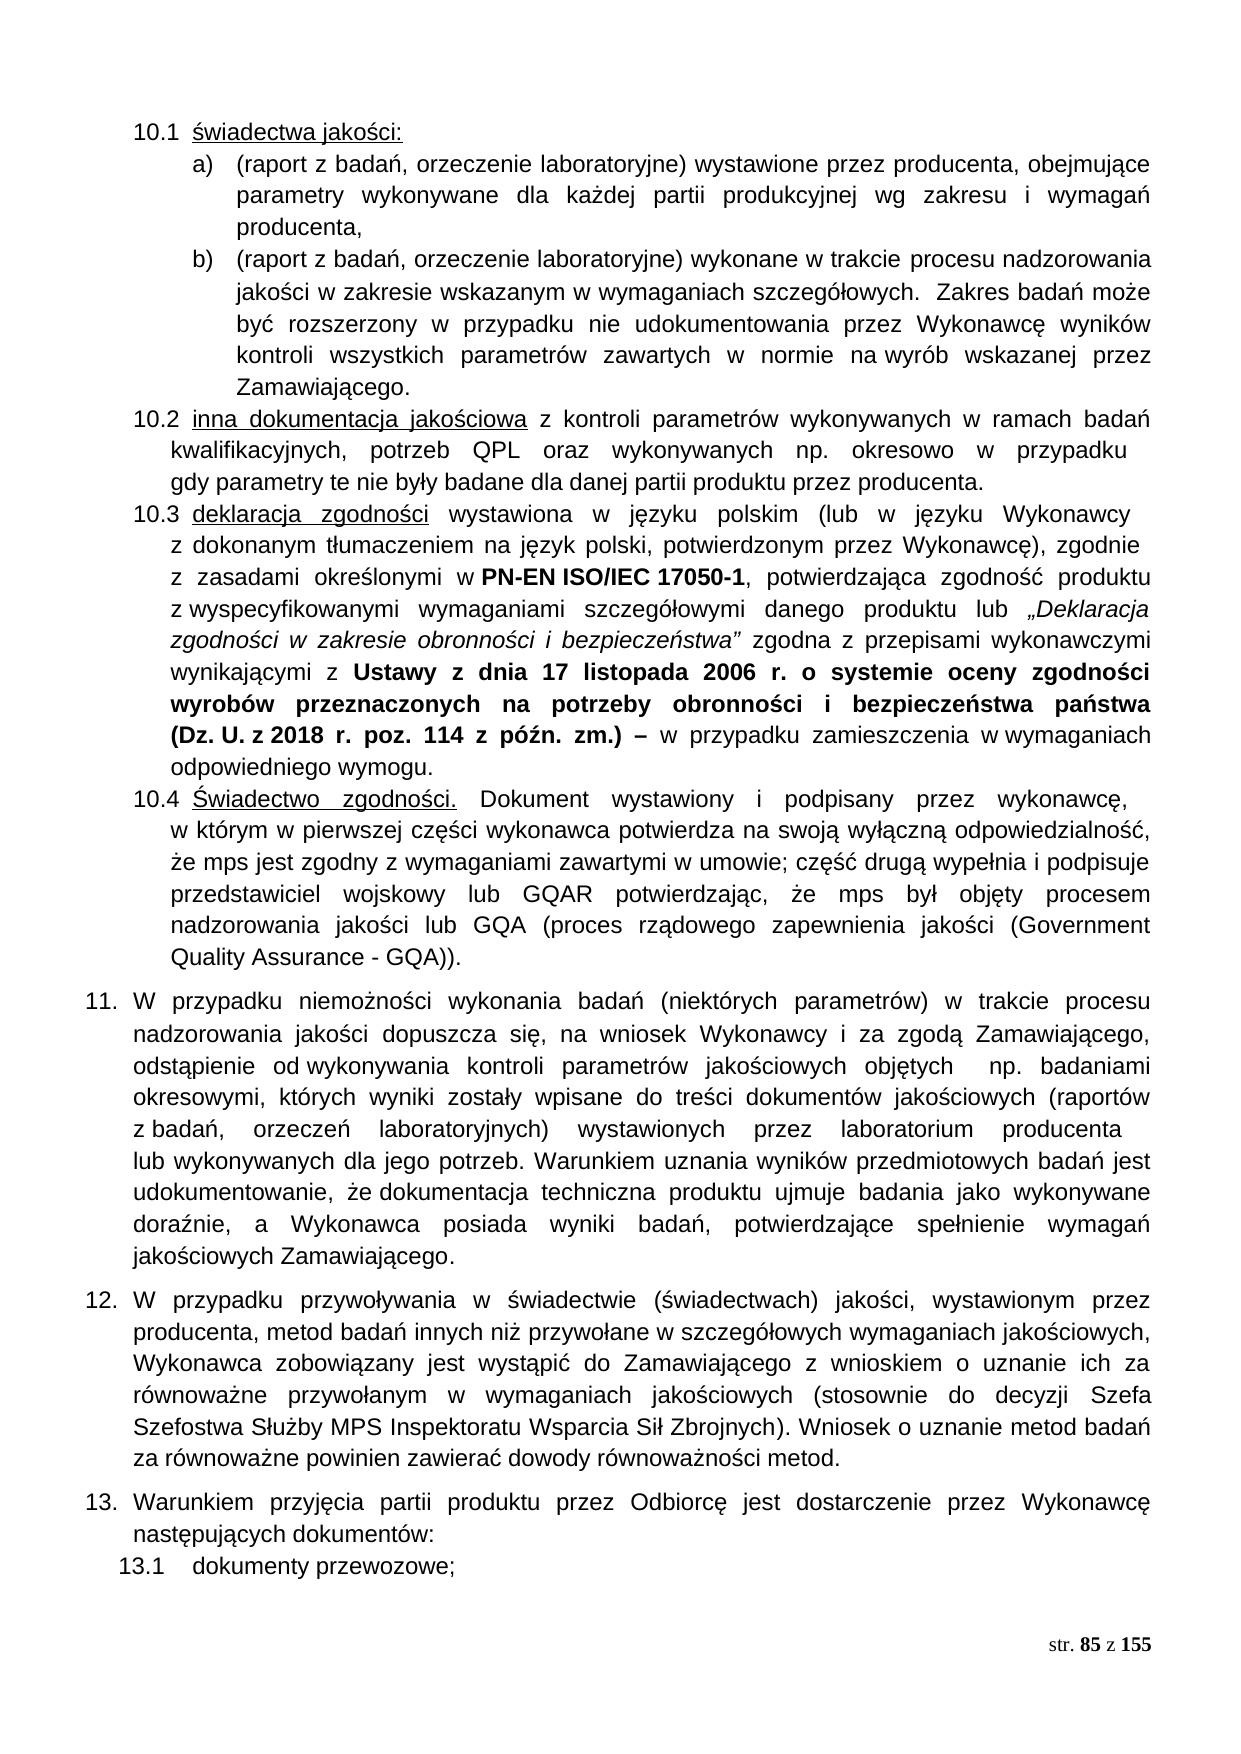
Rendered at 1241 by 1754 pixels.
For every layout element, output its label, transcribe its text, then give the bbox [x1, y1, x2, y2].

list (raport z badań, orzeczenie laboratoryjne) wystawione przez producenta, obejmujące parametry wykonywane dla każdej partii produkcyjnej wg zakresu i wymagań producenta, [192, 150, 1152, 241]
list inna dokumentacja jakościowa z kontroli parametrów wykonywanych w ramach badań kwalifikacyjnych, potrzeb QPL oraz wykonywanych np. okresowo w przypadku gdy parametry te nie były badane dla danej partii produktu przez producenta. [133, 404, 1152, 495]
list W przypadku przywoływania w świadectwie (świadectwach) jakości, wystawionym przez producenta, metod badań innych niż przywołane w szczegółowych wymaganiach jakościowych, Wykonawca zobowiązany jest wystąpić do Zamawiającego z wnioskiem o uznanie ich za równoważne przywołanym w wymaganiach jakościowych (stosownie do decyzji Szefa Szefostwa Służby MPS Inspektoratu Wsparcia Sił Zbrojnych). Wniosek o uznanie metod badań za równoważne powinien zawierać dowody równoważności metod. [118, 1286, 1152, 1472]
list (raport z badań, orzeczenie laboratoryjne) wykonane w trakcie procesu nadzorowania jakości w zakresie wskazanym w wymaganiach szczegółowych. Zakres badań może być rozszerzony w przypadku nie udokumentowania przez Wykonawcę wyników kontroli wszystkich parametrów zawartych w normie na wyrób wskazanej przez Zamawiającego. [192, 245, 1152, 400]
list Świadectwo zgodności. Dokument wystawiony i podpisany przez wykonawcę, w którym w pierwszej części wykonawca potwierdza na swoją wyłączną odpowiedzialność, że mps jest zgodny z wymaganiami zawartymi w umowie; część drugą wypełnia i podpisuje przedstawiciel wojskowy lub GQAR potwierdzając, że mps był objęty procesem nadzorowania jakości lub GQA (proces rządowego zapewnienia jakości (Government Quality Assurance - GQA)). [133, 784, 1152, 970]
list Warunkiem przyjęcia partii produktu przez Odbiorcę jest dostarczenie przez Wykonawcę następujących dokumentów: [118, 1488, 1152, 1548]
list W przypadku niemożności wykonania badań (niektórych parametrów) w trakcie procesu nadzorowania jakości dopuszcza się, na wniosek Wykonawcy i za zgodą Zamawiającego, odstąpienie od wykonywania kontroli parametrów jakościowych objętych np. badaniami okresowymi, których wyniki zostały wpisane do treści dokumentów jakościowych (raportów z badań, orzeczeń laboratoryjnych) wystawionych przez laboratorium producenta lub wykonywanych dla jego potrzeb. Warunkiem uznania wyników przedmiotowych badań jest udokumentowanie, że dokumentacja techniczna produktu ujmuje badania jako wykonywane doraźnie, a Wykonawca posiada wyniki badań, potwierdzające spełnienie wymagań jakościowych Zamawiającego. [118, 987, 1152, 1269]
list świadectwa jakości: [133, 118, 1152, 146]
list dokumenty przewozowe; [118, 1552, 1152, 1579]
list deklaracja zgodności wystawiona w języku polskim (lub w języku Wykonawcy z dokonanym tłumaczeniem na język polski, potwierdzonym przez Wykonawcę), zgodnie z zasadami określonymi w PN-EN ISO/IEC 17050-1, potwierdzająca zgodność produktu z wyspecyfikowanymi wymaganiami szczegółowymi danego produktu lub „Deklaracja zgodności w zakresie obronności i bezpieczeństwa” zgodna z przepisami wykonawczymi wynikającymi z Ustawy z dnia 17 listopada 2006 r. o systemie oceny zgodności wyrobów przeznaczonych na potrzeby obronności i bezpieczeństwa państwa (Dz. U. z 2018 r. poz. 114 z późn. zm.) – w przypadku zamieszczenia w wymaganiach odpowiedniego wymogu. [133, 499, 1152, 780]
